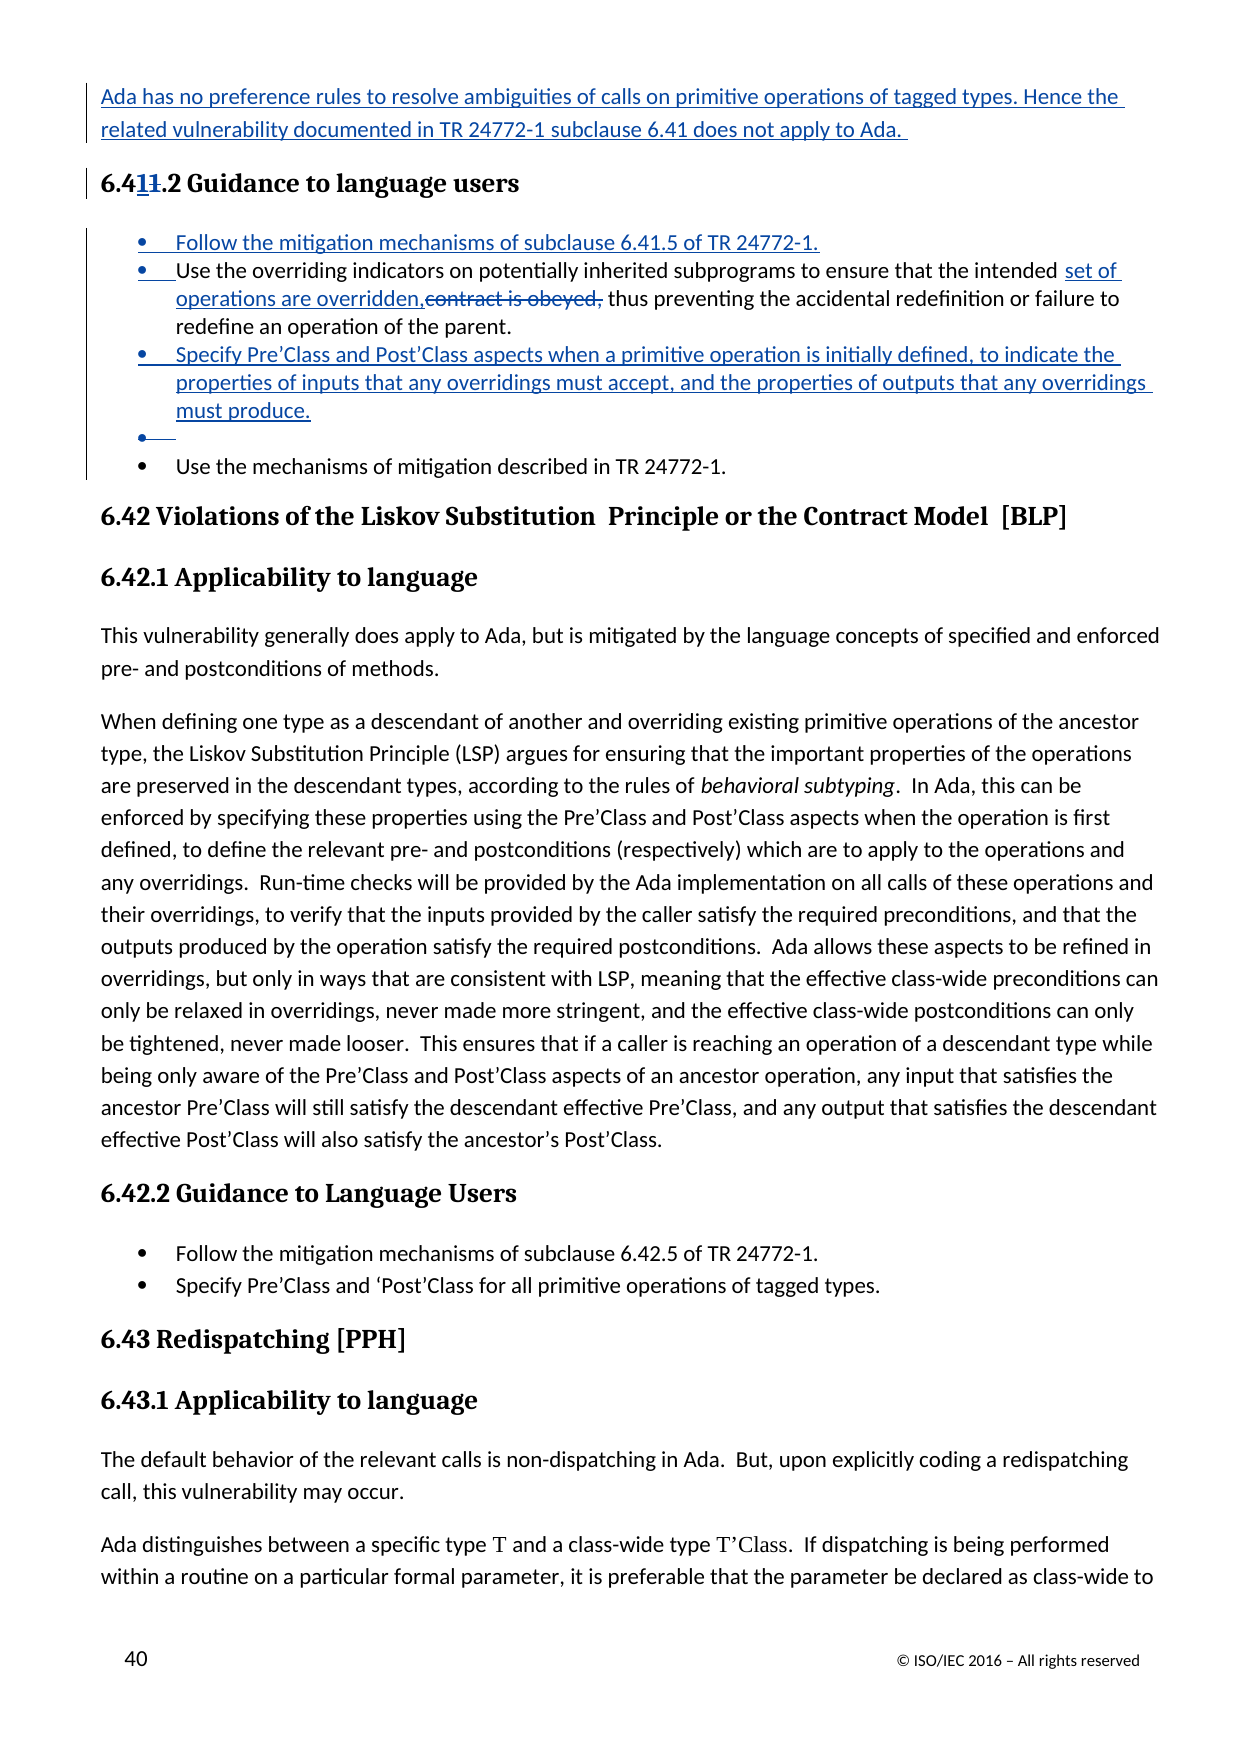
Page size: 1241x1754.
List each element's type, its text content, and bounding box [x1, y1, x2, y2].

text When defining one type as a descendant of another and overriding existing primitive operations of the ancestor type, the Liskov Substitution Principle (LSP) argues for ensuring that the important properties of the operations are preserved in the descendant types, according to the rules of behavioral subtyping. In Ada, this can be enforced by specifying these properties using the Pre’Class and Post’Class aspects when the operation is first defined, to define the relevant pre- and postconditions (respectively) which are to apply to the operations and any overridings. Run-time checks will be provided by the Ada implementation on all calls of these operations and their overridings, to verify that the inputs provided by the caller satisfy the required preconditions, and that the outputs produced by the operation satisfy the required postconditions. Ada allows these aspects to be refined in overridings, but only in ways that are consistent with LSP, meaning that the effective class-wide preconditions can only be relaxed in overridings, never made more stringent, and the effective class-wide postconditions can only be tightened, never made looser. This ensures that if a caller is reaching an operation of a descendant type while being only aware of the Pre’Class and Post’Class aspects of an ancestor operation, any input that satisfies the ancestor Pre’Class will still satisfy the descendant effective Pre’Class, and any output that satisfies the descendant effective Post’Class will also satisfy the ancestor’s Post’Class. [101, 707, 1164, 1153]
subtitle 6.43 Redispatching [PPH] [101, 1324, 1164, 1355]
list Specify Pre’Class and ‘Post’Class for all primitive operations of tagged types. [138, 1271, 1164, 1299]
list Use the overriding indicators on potentially inherited subprograms to ensure that the intended thus preventing the accidental redefinition or failure to redefine an operation of the parent. [138, 256, 1164, 340]
list Use the mechanisms of mitigation described in TR 24772-1. [138, 452, 1164, 480]
text The default behavior of the relevant calls is non-dispatching in Ada. But, upon explicitly coding a redispatching call, this vulnerability may occur. [101, 1445, 1164, 1505]
text This vulnerability generally does apply to Ada, but is mitigated by the language concepts of specified and enforced pre- and postconditions of methods. [101, 622, 1164, 682]
subtitle 6.42.2 Guidance to Language Users [101, 1178, 1164, 1209]
subtitle 6.42.1 Applicability to language [101, 562, 1164, 593]
list Follow the mitigation mechanisms of subclause 6.42.5 of TR 24772-1. [138, 1239, 1164, 1267]
subtitle 6.42 Violations of the Liskov Substitution Principle or the Contract Model [BLP] [101, 501, 1164, 532]
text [101, 1530, 1164, 1591]
subtitle 6.4.2 Guidance to language users [101, 168, 1164, 199]
subtitle 6.43.1 Applicability to language [101, 1385, 1164, 1416]
